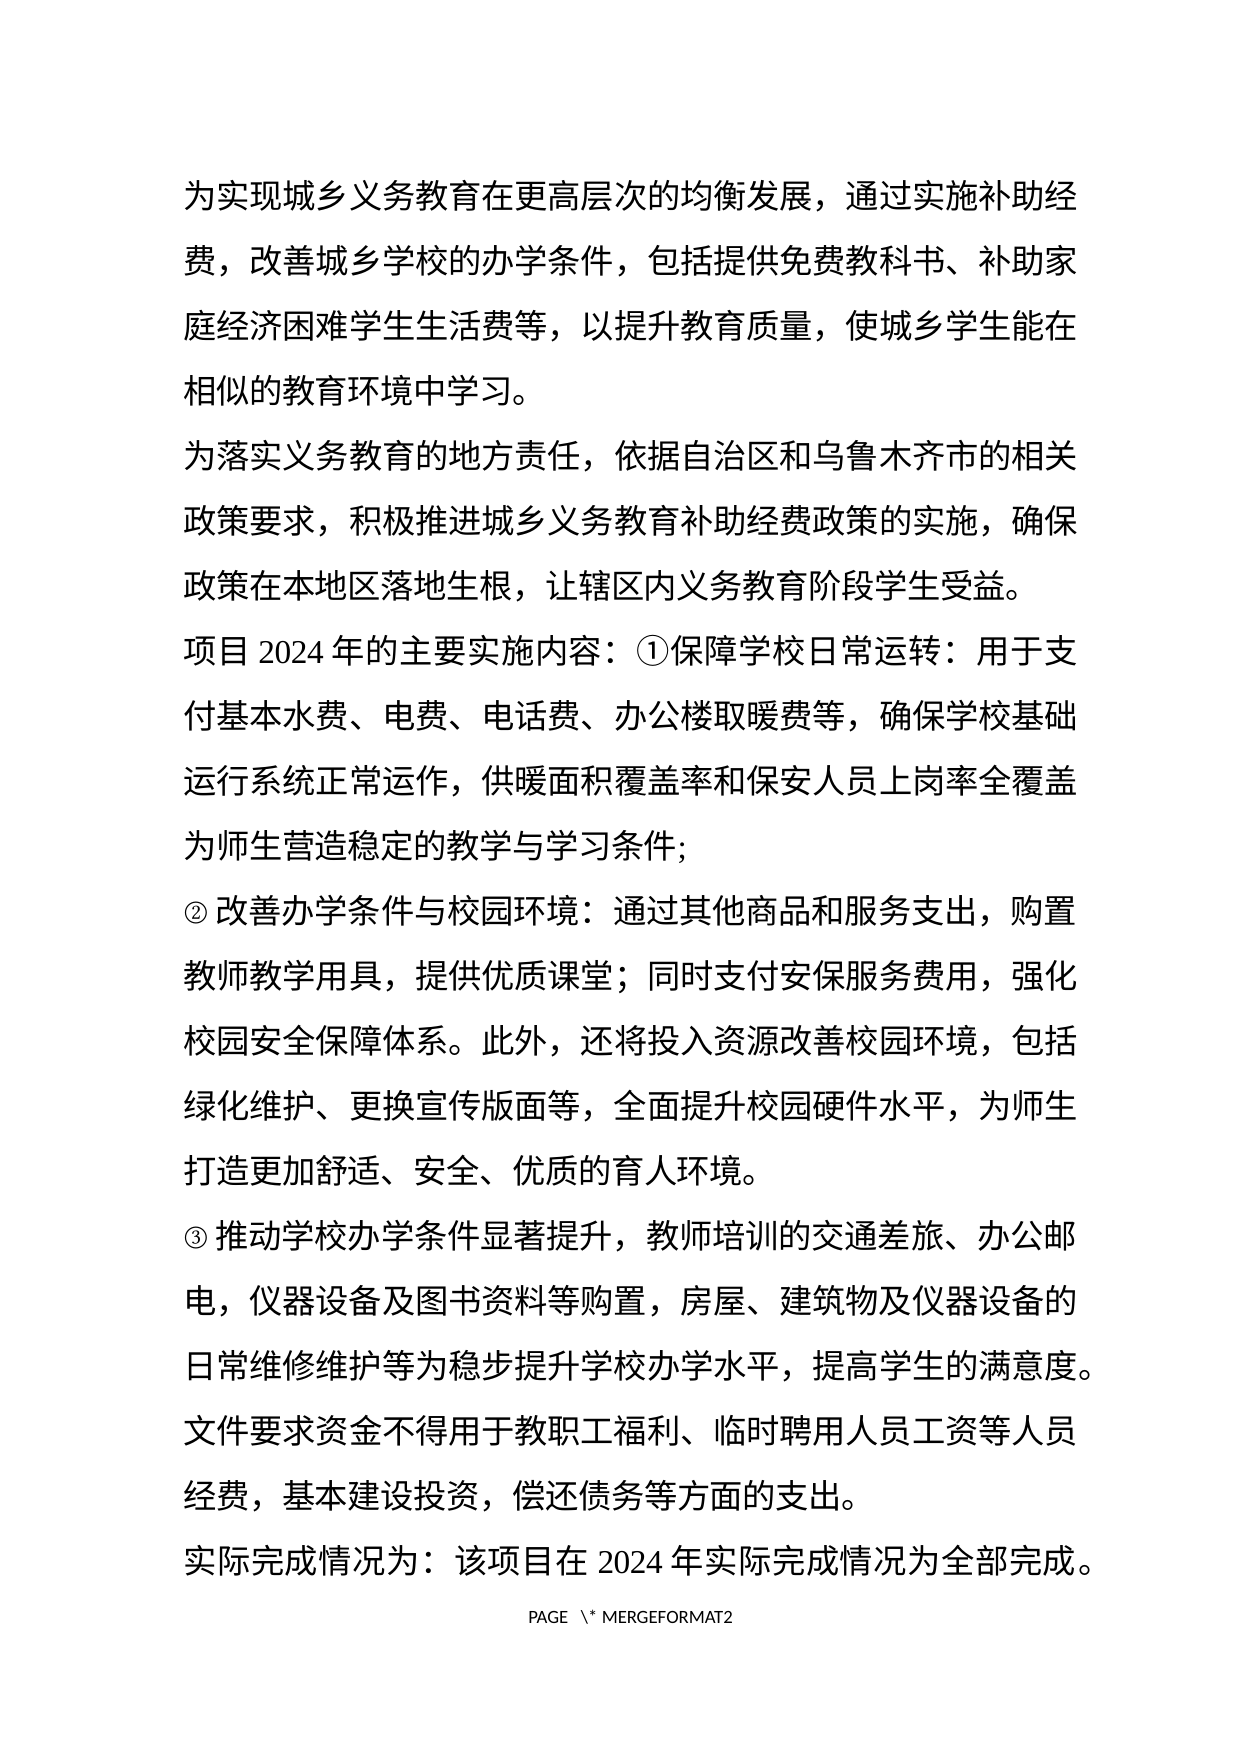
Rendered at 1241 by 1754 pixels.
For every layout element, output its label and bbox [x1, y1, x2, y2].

text [183, 162, 1078, 1592]
